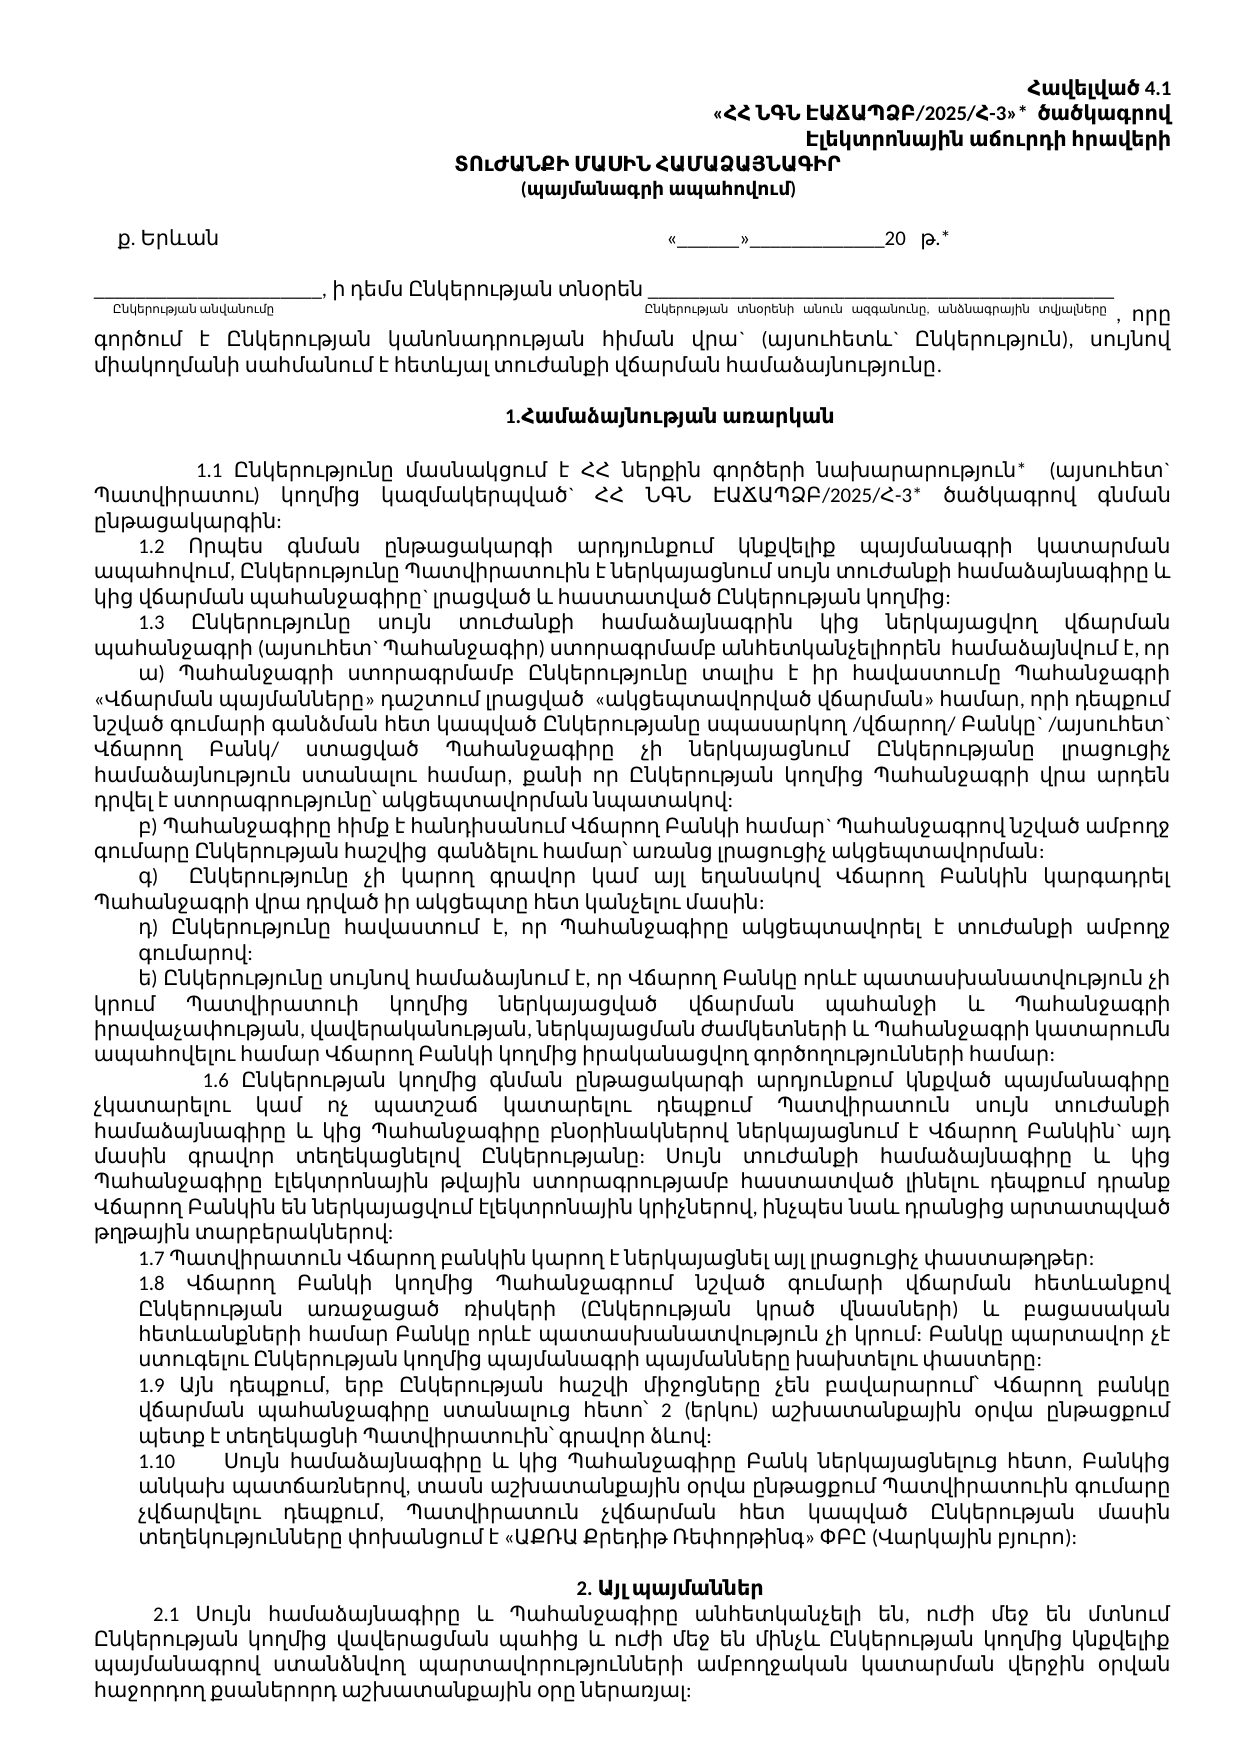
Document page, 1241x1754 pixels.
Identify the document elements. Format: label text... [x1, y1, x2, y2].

text 1.6 Ընկերության կողմից գնման ընթացակարգի արդյունքում կնքված պայմանագիրը չկատարելու կամ ոչ պատշաճ կատարելու դեպքում Պատվիրատուն սույն տուժանքի համաձայնագիրը և կից Պահանջագիրը բնօրինակներով ներկայացնում է Վճարող Բանկին` այդ մասին գրավոր տեղեկացնելով Ընկերությանը: Սույն տուժանքի համաձայնագիրը և կից Պահանջագիրը էլեկտրոնային թվային ստորագրությամբ հաստատված լինելու դեպքում դրանք Վճարող Բանկին են ներկայացվում էլեկտրոնային կրիչներով, ինչպես նաև դրանցից արտատպված թղթային տարբերակներով: [94, 1067, 1171, 1245]
text դ) Ընկերությունը հավաստում է, որ Պահանջագիրը ակցեպտավորել է տուժանքի ամբողջ գումարով: [138, 914, 1171, 965]
text (պայմանագրի ապահովում) [94, 177, 1171, 199]
text 1.Համաձայնության առարկան [169, 403, 1171, 428]
text 1.2 Որպես գնման ընթացակարգի արդյունքում կնքվելիք պայմանագրի կատարման ապահովում, Ընկերությունը Պատվիրատուին է ներկայացնում սույն տուժանքի համաձայնագիրը և կից վճարման պահանջագիրը` լրացված և հաստատված Ընկերության կողմից: [94, 533, 1171, 609]
text 2. Այլ պայմաններ [169, 1575, 1171, 1601]
text ե) Ընկերությունը սույնով համաձայնում է, որ Վճարող Բանկը որևէ պատասխանատվություն չի կրում Պատվիրատուի կողմից ներկայացված վճարման պահանջի և Պահանջագրի իրավաչափության, վավերականության, ներկայացման ժամկետների և Պահանջագրի կատարումն ապահովելու համար Վճարող Բանկի կողմից իրականացվող գործողությունների համար: [94, 965, 1171, 1067]
text 1.3 Ընկերությունը սույն տուժանքի համաձայնագրին կից ներկայացվող վճարման պահանջագրի (այսուհետ` Պահանջագիր) ստորագրմամբ անհետկանչելիորեն համաձայնվում է, որ [94, 609, 1171, 660]
text 2.1 Սույն համաձայնագիրը և Պահանջագիրը անհետկանչելի են, ուժի մեջ են մտնում Ընկերության կողմից վավերացման պահից և ուժի մեջ են մինչև Ընկերության կողմից կնքվելիք պայմանագրով ստանձնվող պարտավորությունների ամբողջական կատարման վերջին օրվան հաջորդող քսաներորդ աշխատանքային օրը ներառյալ: [94, 1601, 1171, 1702]
text բ) Պահանջագիրը հիմք է հանդիսանում Վճարող Բանկի համար` Պահանջագրով նշված ամբողջ գումարը Ընկերության հաշվից գանձելու համար՝ առանց լրացուցիչ ակցեպտավորման: [94, 813, 1171, 864]
text «ՀՀ ՆԳՆ ԷԱՃԱՊՁԲ/2025/Հ-3»* ծածկագրով [94, 100, 1171, 126]
text 1.8 Վճարող Բանկի կողմից Պահանջագրում նշված գումարի վճարման հետևանքով Ընկերության առաջացած ռիսկերի (Ընկերության կրած վնասների) և բացասական հետևանքների համար Բանկը որևէ պատասխանատվություն չի կրում: Բանկը պարտավոր չէ ստուգելու Ընկերության կողմից պայմանագրի պայմանները խախտելու փաստերը: [138, 1270, 1171, 1372]
text ՏՈւԺԱՆՔԻ ՄԱՍԻՆ ՀԱՄԱՁԱՅՆԱԳԻՐ [94, 151, 1171, 177]
text 1.1 Ընկերությունը մասնակցում է ՀՀ ներքին գործերի նախարարություն* (այսուհետ` Պատվիրատու) կողմից կազմակերպված` ՀՀ ՆԳՆ ԷԱՃԱՊՁԲ/2025/Հ-3* ծածկագրով գնման ընթացակարգին: [94, 457, 1171, 533]
text Հավելված 4.1 [94, 75, 1171, 100]
text Էլեկտրոնային աճուրդի հրավերի [94, 126, 1171, 151]
text 1.7 Պատվիրատուն Վճարող բանկին կարող է ներկայացնել այլ լրացուցիչ փաստաթղթեր: [138, 1245, 1171, 1270]
text ______________________, ի դեմս Ընկերության տնօրեն _____________________________________________ [94, 276, 1171, 301]
text գ) Ընկերությունը չի կարող գրավոր կամ այլ եղանակով Վճարող Բանկին կարգադրել Պահանջագրի վրա դրված իր ակցեպտը հետ կանչելու մասին: [94, 864, 1171, 914]
text ք. Երևան «______»_____________20 թ.* [94, 225, 1171, 250]
text 1.9 Այն դեպքում, երբ Ընկերության հաշվի միջոցները չեն բավարարում՝ Վճարող բանկը վճարման պահանջագիրը ստանալուց հետո՝ 2 (երկու) աշխատանքային օրվա ընթացքում պետք է տեղեկացնի Պատվիրատուին՝ գրավոր ձևով: [138, 1372, 1171, 1448]
text Ընկերության անվանումը Ընկերության տնօրենի անուն ազգանունը, անձնագրային տվյալները , որը գործում է Ընկերության կանոնադրության հիման վրա` (այսուհետև` Ընկերություն), սույնով միակողմանի սահմանում է հետևյալ տուժանքի վճարման համաձայնությունը. [94, 301, 1171, 377]
text 1.10 Սույն համաձայնագիրը և կից Պահանջագիրը Բանկ ներկայացնելուց հետո, Բանկից անկախ պատճառներով, տասն աշխատանքային օրվա ընթացքում Պատվիրատուին գումարը չվճարվելու դեպքում, Պատվիրատուն չվճարման հետ կապված Ընկերության մասին տեղեկությունները փոխանցում է «ԱՔՌԱ Քրեդիթ Ռեփորթինգ» ՓԲԸ (Վարկային բյուրո): [138, 1448, 1171, 1550]
text ա) Պահանջագրի ստորագրմամբ Ընկերությունը տալիս է իր հավաստումը Պահանջագրի «Վճարման պայմանները» դաշտում լրացված «ակցեպտավորված վճարման» համար, որի դեպքում նշված գումարի գանձման հետ կապված Ընկերությանը սպասարկող /վճարող/ Բանկը` /այսուհետ` Վճարող Բանկ/ ստացված Պահանջագիրը չի ներկայացնում Ընկերությանը լրացուցիչ համաձայնություն ստանալու համար, քանի որ Ընկերության կողմից Պահանջագրի վրա արդեն դրվել է ստորագրությունը՝ ակցեպտավորման նպատակով: [94, 660, 1171, 813]
